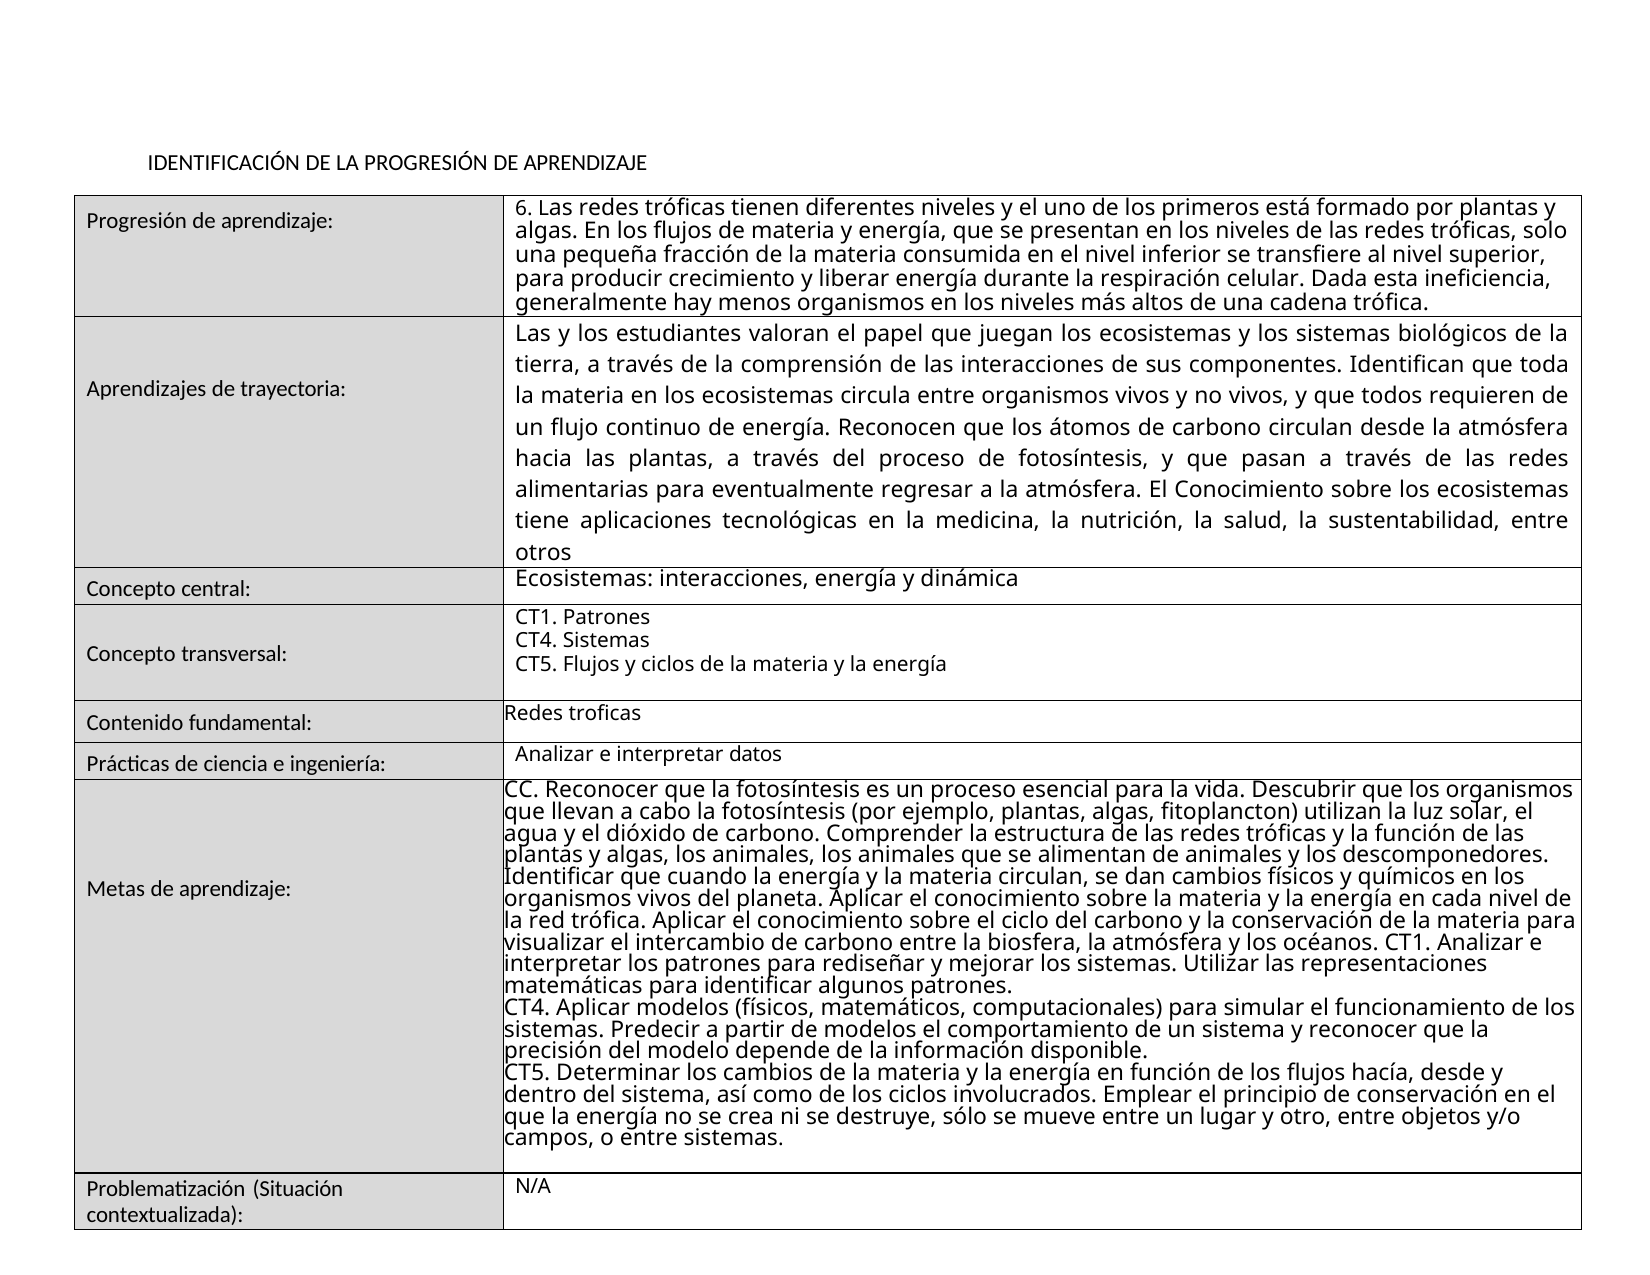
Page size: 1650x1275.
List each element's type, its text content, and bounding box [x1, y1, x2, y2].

table_cell Las y los estudiantes valoran el papel que juegan los ecosistemas y los sistemas biológicos de la tierra, a través de la comprensión de las interacciones de sus componentes. Identifican que toda la materia en los ecosistemas circula entre organismos vivos y no vivos, y que todos requieren de un flujo continuo de energía. Reconocen que los átomos de carbono circulan desde la atmósfera hacia las plantas, a través del proceso de fotosíntesis, y que pasan a través de las redes alimentarias para eventualmente regresar a la atmósfera. El Conocimiento sobre los ecosistemas tiene aplicaciones tecnológicas en la medicina, la nutrición, la salud, la sustentabilidad, entre otros [504, 317, 1581, 567]
table_cell Concepto transversal: [75, 605, 503, 700]
table_cell Aprendizajes de trayectoria: [75, 317, 503, 567]
table_header 6. Las redes tróficas tienen diferentes niveles y el uno de los primeros está formado por plantas y algas. En los flujos de materia y energía, que se presentan en los niveles de las redes tróficas, solo una pequeña fracción de la materia consumida en el nivel inferior se transfiere al nivel superior, para producir crecimiento y liberar energía durante la respiración celular. Dada esta ineficiencia, generalmente hay menos organismos en los niveles más altos de una cadena trófica. [504, 196, 1581, 316]
table_cell Concepto central: [75, 568, 503, 604]
text IDENTIFICACIÓN DE LA PROGRESIÓN DE APRENDIZAJE [147, 148, 1612, 176]
table_cell Prácticas de ciencia e ingeniería: [75, 743, 503, 779]
table_cell Metas de aprendizaje: [75, 780, 503, 1172]
table_cell Ecosistemas: interacciones, energía y dinámica [504, 568, 1581, 604]
table_cell Analizar e interpretar datos [504, 743, 1581, 779]
table_header N/A [504, 1174, 1581, 1229]
table_cell CT1. Patrones CT4. Sistemas CT5. Flujos y ciclos de la materia y la energía [504, 605, 1581, 700]
table_cell CC. Reconocer que la fotosíntesis es un proceso esencial para la vida. Descubrir que los organismos que llevan a cabo la fotosíntesis (por ejemplo, plantas, algas, fitoplancton) utilizan la luz solar, el agua y el dióxido de carbono. Comprender la estructura de las redes tróficas y la función de las plantas y algas, los animales, los animales que se alimentan de animales y los descomponedores. Identificar que cuando la energía y la materia circulan, se dan cambios físicos y químicos en los organismos vivos del planeta. Aplicar el conocimiento sobre la materia y la energía en cada nivel de la red trófica. Aplicar el conocimiento sobre el ciclo del carbono y la conservación de la materia para visualizar el intercambio de carbono entre la biosfera, la atmósfera y los océanos. CT1. Analizar e interpretar los patrones para rediseñar y mejorar los sistemas. Utilizar las representaciones matemáticas para identificar algunos patrones. CT4. Aplicar modelos (físicos, matemáticos, computacionales) para simular el funcionamiento de los sistemas. Predecir a partir de modelos el comportamiento de un sistema y reconocer que la precisión del modelo depende de la información disponible. CT5. Determinar los cambios de la materia y la energía en función de los flujos hacía, desde y dentro del sistema, así como de los ciclos involucrados. Emplear el principio de conservación en el que la energía no se crea ni se destruye, sólo se mueve entre un lugar y otro, entre objetos y/o campos, o entre sistemas. [504, 780, 1581, 1172]
table_header Problematización (Situación contextualizada): [75, 1174, 503, 1229]
table_cell Contenido fundamental: [75, 701, 503, 742]
table_header Progresión de aprendizaje: [75, 196, 503, 316]
table_cell Redes troficas [504, 701, 1581, 742]
